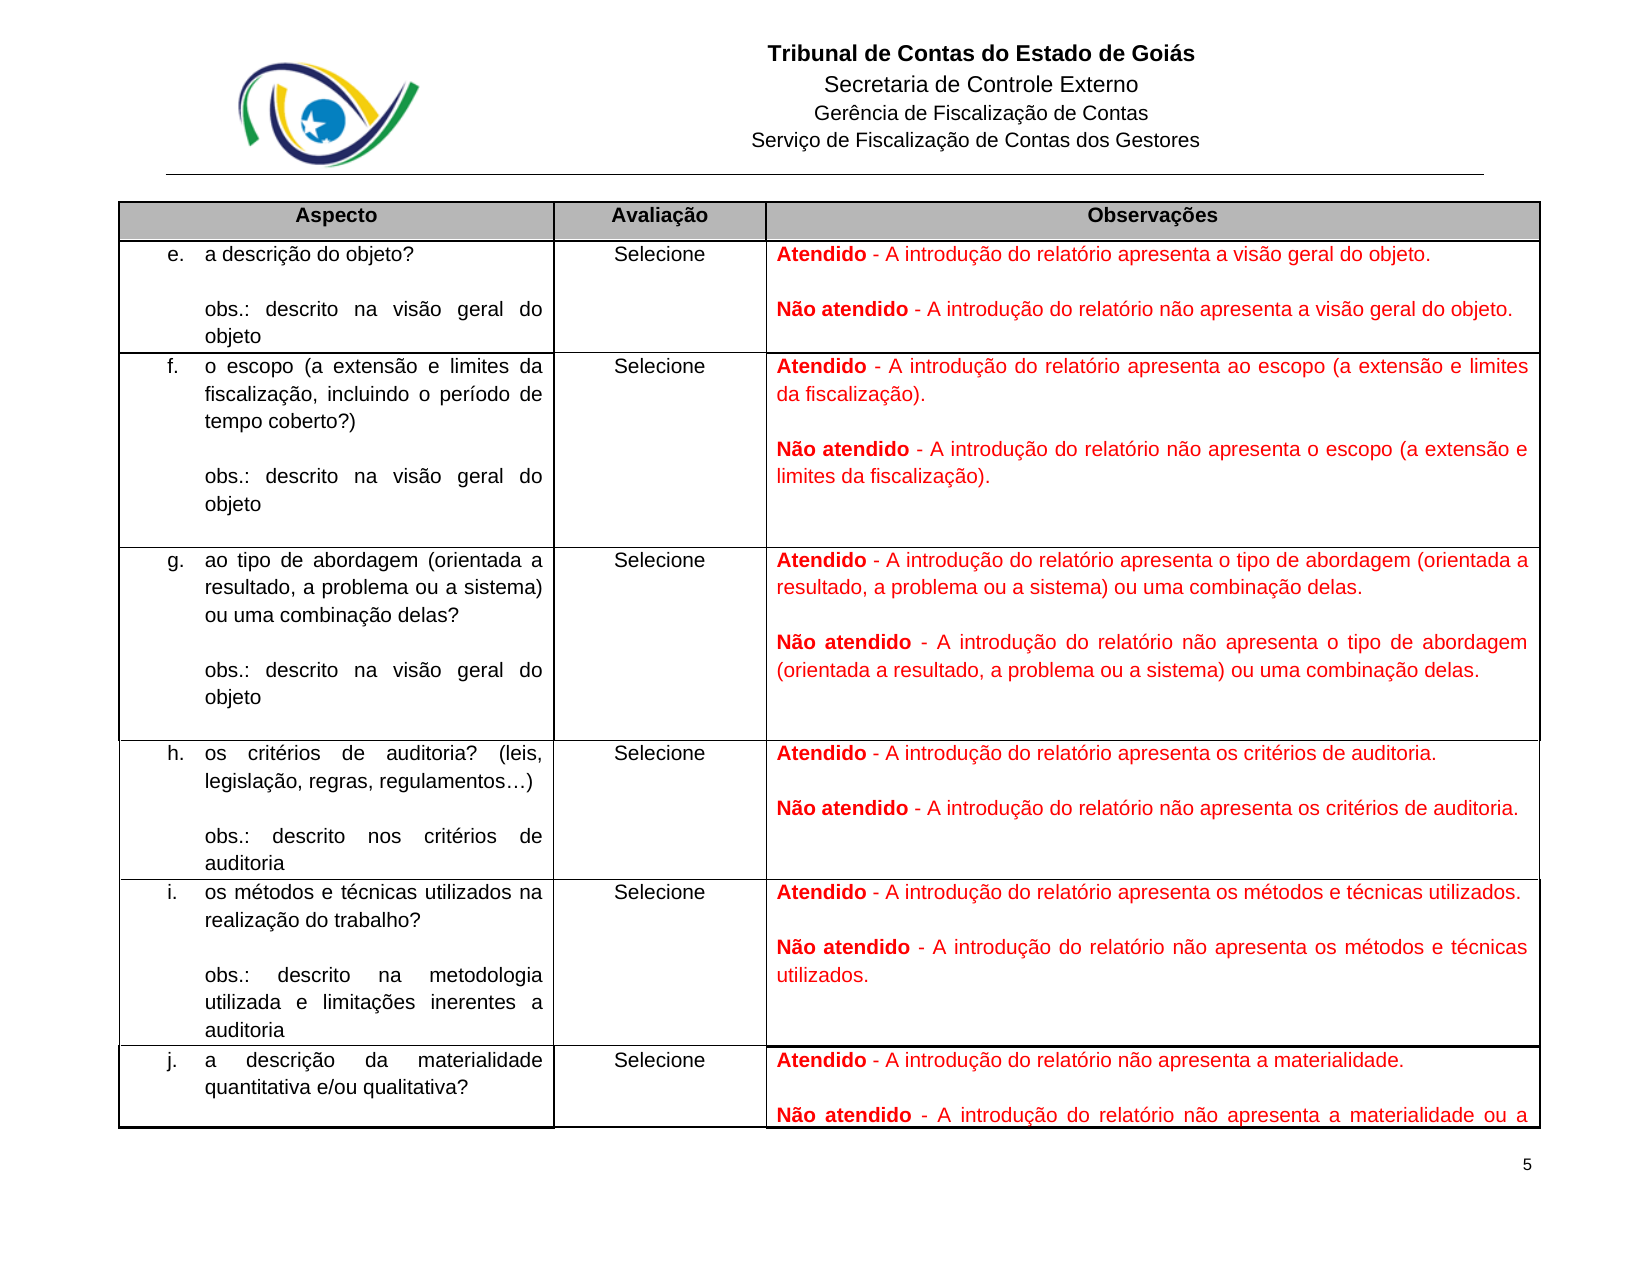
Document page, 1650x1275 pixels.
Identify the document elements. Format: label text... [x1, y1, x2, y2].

table_cell os critérios de auditoria? (leis, legislação, regras, regulamentos…) obs.: descrito nos critérios de auditoria [120, 741, 553, 879]
table_cell [554, 880, 766, 1045]
table_cell Atendido - A introdução do relatório apresenta o tipo de abordagem (orientada a resultado, a problema ou a sistema) ou uma combinação delas. Não atendido - A introdução do relatório não apresenta o tipo de abordagem (orientada a resultado, a problema ou a sistema) ou uma combinação delas. [767, 548, 1539, 740]
table_cell o escopo (a extensão e limites da fiscalização, incluindo o período de tempo coberto?) obs.: descrito na visão geral do objeto [120, 354, 553, 547]
table_cell a descrição da materialidade quantitativa e/ou qualitativa? [120, 1046, 553, 1126]
table_cell Atendido - A introdução do relatório apresenta ao escopo (a extensão e limites da fiscalização). Não atendido - A introdução do relatório não apresenta o escopo (a extensão e limites da fiscalização). [767, 354, 1539, 547]
picture [232, 55, 425, 174]
table_cell [554, 741, 766, 879]
table_header Aspecto [120, 203, 553, 239]
table_cell Atendido - A introdução do relatório apresenta os critérios de auditoria. Não atendido - A introdução do relatório não apresenta os critérios de auditoria. [767, 740, 1539, 879]
table_cell ao tipo de abordagem (orientada a resultado, a problema ou a sistema) ou uma combinação delas? obs.: descrito na visão geral do objeto [120, 548, 553, 740]
table_cell [555, 242, 766, 352]
table_cell os métodos e técnicas utilizados na realização do trabalho? obs.: descrito na metodologia utilizada e limitações inerentes a auditoria [120, 880, 553, 1045]
table_cell Atendido - A introdução do relatório apresenta os métodos e técnicas utilizados. Não atendido - A introdução do relatório não apresenta os métodos e técnicas utilizados. [767, 879, 1539, 1045]
table_cell a descrição do objeto? obs.: descrito na visão geral do objeto [120, 242, 553, 352]
table_header Observações [767, 203, 1539, 239]
table_cell [555, 548, 766, 740]
table_cell [555, 1046, 766, 1126]
table_cell Atendido - A introdução do relatório apresenta a visão geral do objeto. Não atendido - A introdução do relatório não apresenta a visão geral do objeto. [767, 242, 1539, 352]
table_header Avaliação [555, 203, 765, 239]
table_cell [555, 353, 766, 547]
